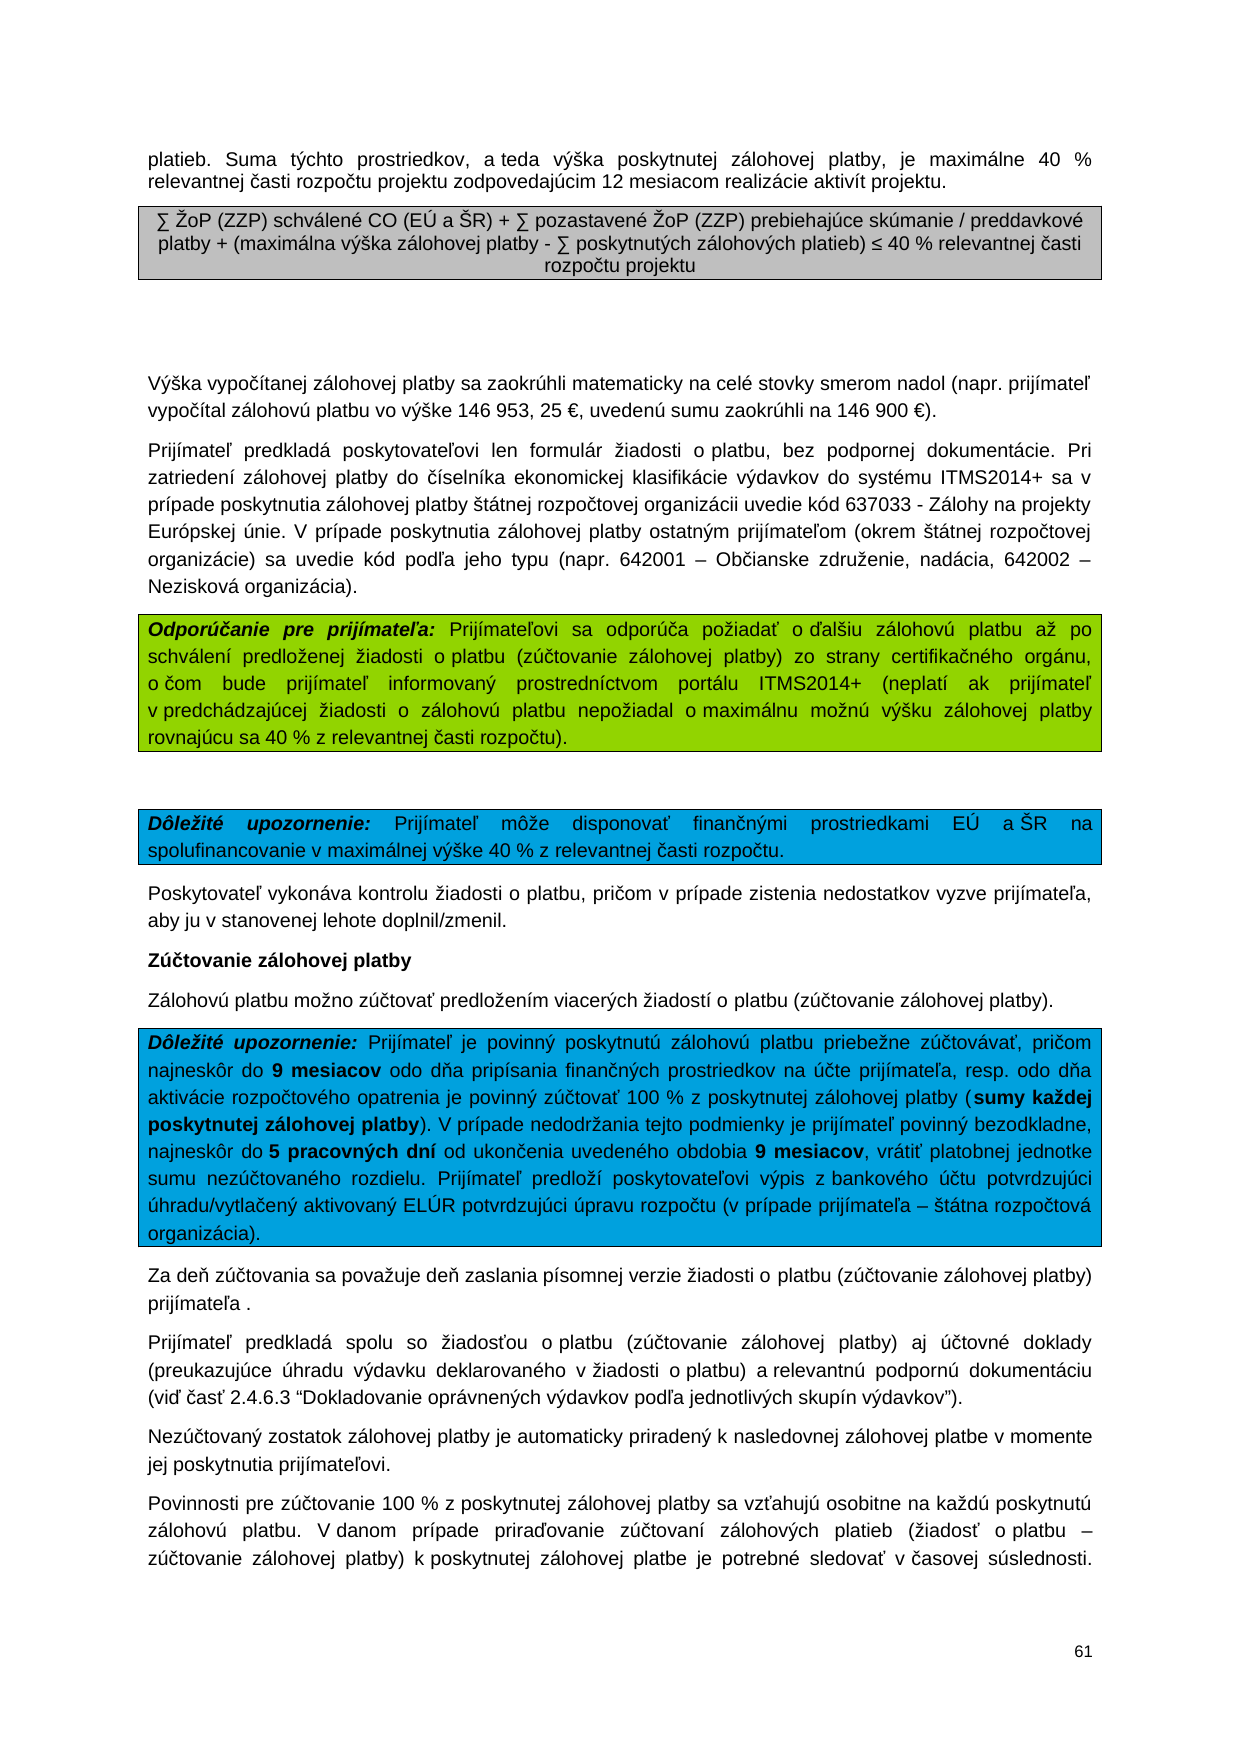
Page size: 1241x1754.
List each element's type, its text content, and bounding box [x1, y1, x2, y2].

text Dôležité upozornenie: Prijímateľ je povinný poskytnutú zálohovú platbu priebežne zúčtovávať, pričom najneskôr do 9 mesiacov odo dňa pripísania finančných prostriedkov na účte prijímateľa, resp. odo dňa aktivácie rozpočtového opatrenia je povinný zúčtovať 100 % z poskytnutej zálohovej platby (sumy každej poskytnutej zálohovej platby). V prípade nedodržania tejto podmienky je prijímateľ povinný bezodkladne, najneskôr do 5 pracovných dní od ukončenia uvedeného obdobia 9 mesiacov, vrátiť platobnej jednotke sumu nezúčtovaného rozdielu. Prijímateľ predloží poskytovateľovi výpis z bankového účtu potvrdzujúci úhradu/vytlačený aktivovaný ELÚR potvrdzujúci úpravu rozpočtu (v prípade prijímateľa – štátna rozpočtová organizácia). [139, 1029, 1101, 1246]
text Zúčtovanie zálohovej platby [148, 949, 1092, 971]
text Prijímateľ predkladá poskytovateľovi len formulár žiadosti o platbu, bez podpornej dokumentácie. Pri zatriedení zálohovej platby do číselníka ekonomickej klasifikácie výdavkov do systému ITMS2014+ sa v prípade poskytnutia zálohovej platby štátnej rozpočtovej organizácii uvedie kód 637033 - Zálohy na projekty Európskej únie. V prípade poskytnutia zálohovej platby ostatným prijímateľom (okrem štátnej rozpočtovej organizácie) sa uvedie kód podľa jeho typu (napr. 642001 – Občianske združenie, nadácia, 642002 – Nezisková organizácia). [148, 439, 1092, 597]
text Odporúčanie pre prijímateľa: Prijímateľovi sa odporúča požiadať o ďalšiu zálohovú platbu až po schválení predloženej žiadosti o platbu (zúčtovanie zálohovej platby) zo strany certifikačného orgánu, o čom bude prijímateľ informovaný prostredníctvom portálu ITMS2014+ (neplatí ak prijímateľ v predchádzajúcej žiadosti o zálohovú platbu nepožiadal o maximálnu možnú výšku zálohovej platby rovnajúcu sa 40 % z relevantnej časti rozpočtu). [139, 615, 1101, 751]
text Za deň zúčtovania sa považuje deň zaslania písomnej verzie žiadosti o platbu (zúčtovanie zálohovej platby) prijímateľa . [148, 1264, 1092, 1314]
text Výška vypočítanej zálohovej platby sa zaokrúhli matematicky na celé stovky smerom nadol (napr. prijímateľ vypočítal zálohovú platbu vo výške 146 953, 25 €, uvedenú sumu zaokrúhli na 146 900 €). [148, 372, 1092, 422]
text Prijímateľ predkladá spolu so žiadosťou o platbu (zúčtovanie zálohovej platby) aj účtovné doklady (preukazujúce úhradu výdavku deklarovaného v žiadosti o platbu) a relevantnú podpornú dokumentáciu (viď časť 2.4.6.3 “Dokladovanie oprávnených výdavkov podľa jednotlivých skupín výdavkov”). [148, 1331, 1092, 1408]
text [148, 1492, 1092, 1569]
text Dôležité upozornenie: Prijímateľ môže disponovať finančnými prostriedkami EÚ a ŠR na spolufinancovanie v maximálnej výške 40 % z relevantnej časti rozpočtu. [139, 810, 1101, 864]
text ∑ ŽoP (ZZP) schválené CO (EÚ a ŠR) + ∑ pozastavené ŽoP (ZZP) prebiehajúce skúmanie / preddavkové platby + (maximálna výška zálohovej platby - ∑ poskytnutých zálohových platieb) ≤ 40 % relevantnej časti rozpočtu projektu [139, 207, 1101, 279]
text Poskytovateľ vykonáva kontrolu žiadosti o platbu, pričom v prípade zistenia nedostatkov vyzve prijímateľa, aby ju v stanovenej lehote doplnil/zmenil. [148, 882, 1092, 932]
text Zálohovú platbu možno zúčtovať predložením viacerých žiadostí o platbu (zúčtovanie zálohovej platby). [148, 988, 1092, 1011]
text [148, 148, 1092, 193]
text Nezúčtovaný zostatok zálohovej platby je automaticky priradený k nasledovnej zálohovej platbe v momente jej poskytnutia prijímateľovi. [148, 1425, 1092, 1475]
